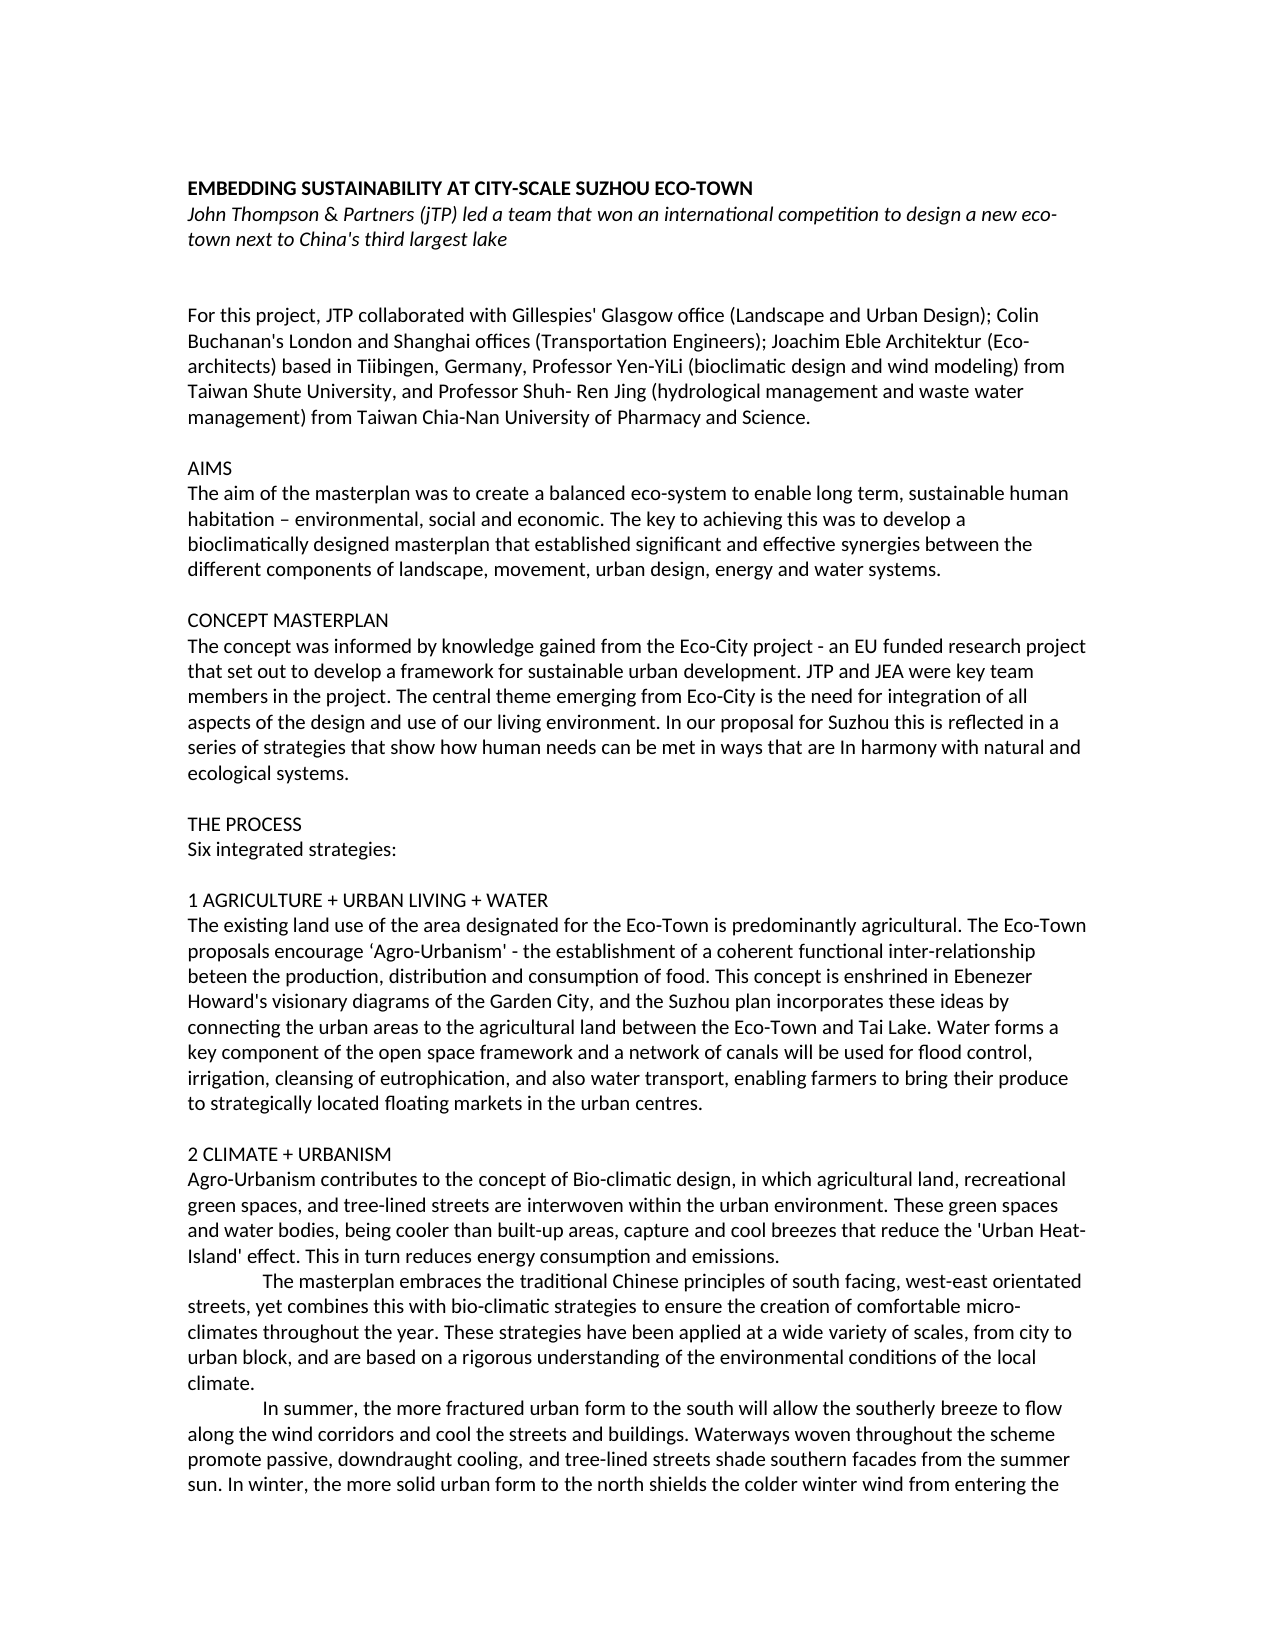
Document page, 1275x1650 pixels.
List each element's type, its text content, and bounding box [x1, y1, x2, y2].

text EMBEDDING SUSTAINABILITY AT CITY-SCALE SUZHOU ECO-TOWN [187, 175, 1087, 201]
text The masterplan embraces the traditional Chinese principles of south facing, west-east orientated streets, yet combines this with bio-climatic strategies to ensure the creation of comfortable micro-climates throughout the year. These strategies have been applied at a wide variety of scales, from city to urban block, and are based on a rigorous understanding of the environmental conditions of the local climate. [187, 1268, 1087, 1395]
text The concept was informed by knowledge gained from the Eco-City project - an EU funded research project that set out to develop a framework for sustainable urban development. JTP and JEA were key team members in the project. The central theme emerging from Eco-City is the need for integration of all aspects of the design and use of our living environment. In our proposal for Suzhou this is reflected in a series of strategies that show how human needs can be met in ways that are In harmony with natural and ecological systems. [187, 633, 1087, 785]
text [187, 1395, 1087, 1497]
text THE PROCESS [187, 811, 1087, 836]
text AIMS [187, 455, 1087, 480]
text CONCEPT MASTERPLAN [187, 607, 1087, 633]
text Six integrated strategies: [187, 836, 1087, 862]
text The existing land use of the area designated for the Eco-Town is predominantly agricultural. The Eco-Town proposals encourage ‘Agro-Urbanism' - the establishment of a coherent functional inter-relationship beteen the production, distribution and consumption of food. This concept is enshrined in Ebenezer Howard's visionary diagrams of the Garden City, and the Suzhou plan incorporates these ideas by connecting the urban areas to the agricultural land between the Eco-Town and Tai Lake. Water forms a key component of the open space framework and a network of canals will be used for flood control, irrigation, cleansing of eutrophication, and also water transport, enabling farmers to bring their produce to strategically located floating markets in the urban centres. [187, 912, 1087, 1116]
text John Thompson & Partners (jTP) led a team that won an international competition to design a new eco-town next to China's third largest lake [187, 201, 1087, 252]
text Agro-Urbanism contributes to the concept of Bio-climatic design, in which agricultural land, recreational green spaces, and tree-lined streets are interwoven within the urban environment. These green spaces and water bodies, being cooler than built-up areas, capture and cool breezes that reduce the 'Urban Heat-Island' effect. This in turn reduces energy consumption and emissions. [187, 1167, 1087, 1268]
text The aim of the masterplan was to create a balanced eco-system to enable long term, sustainable human habitation – environmental, social and economic. The key to achieving this was to develop a bioclimatically designed masterplan that established significant and effective synergies between the different components of landscape, movement, urban design, energy and water systems. [187, 480, 1087, 582]
text 1 AGRICULTURE + URBAN LIVING + WATER [187, 887, 1087, 912]
text For this project, JTP collaborated with Gillespies' Glasgow office (Landscape and Urban Design); Colin Buchanan's London and Shanghai offices (Transportation Engineers); Joachim Eble Architektur (Eco-architects) based in Tiibingen, Germany, Professor Yen-YiLi (bioclimatic design and wind modeling) from Taiwan Shute University, and Professor Shuh- Ren Jing (hydrological management and waste water management) from Taiwan Chia-Nan University of Pharmacy and Science. [187, 302, 1087, 429]
text 2 CLIMATE + URBANISM [187, 1141, 1087, 1167]
